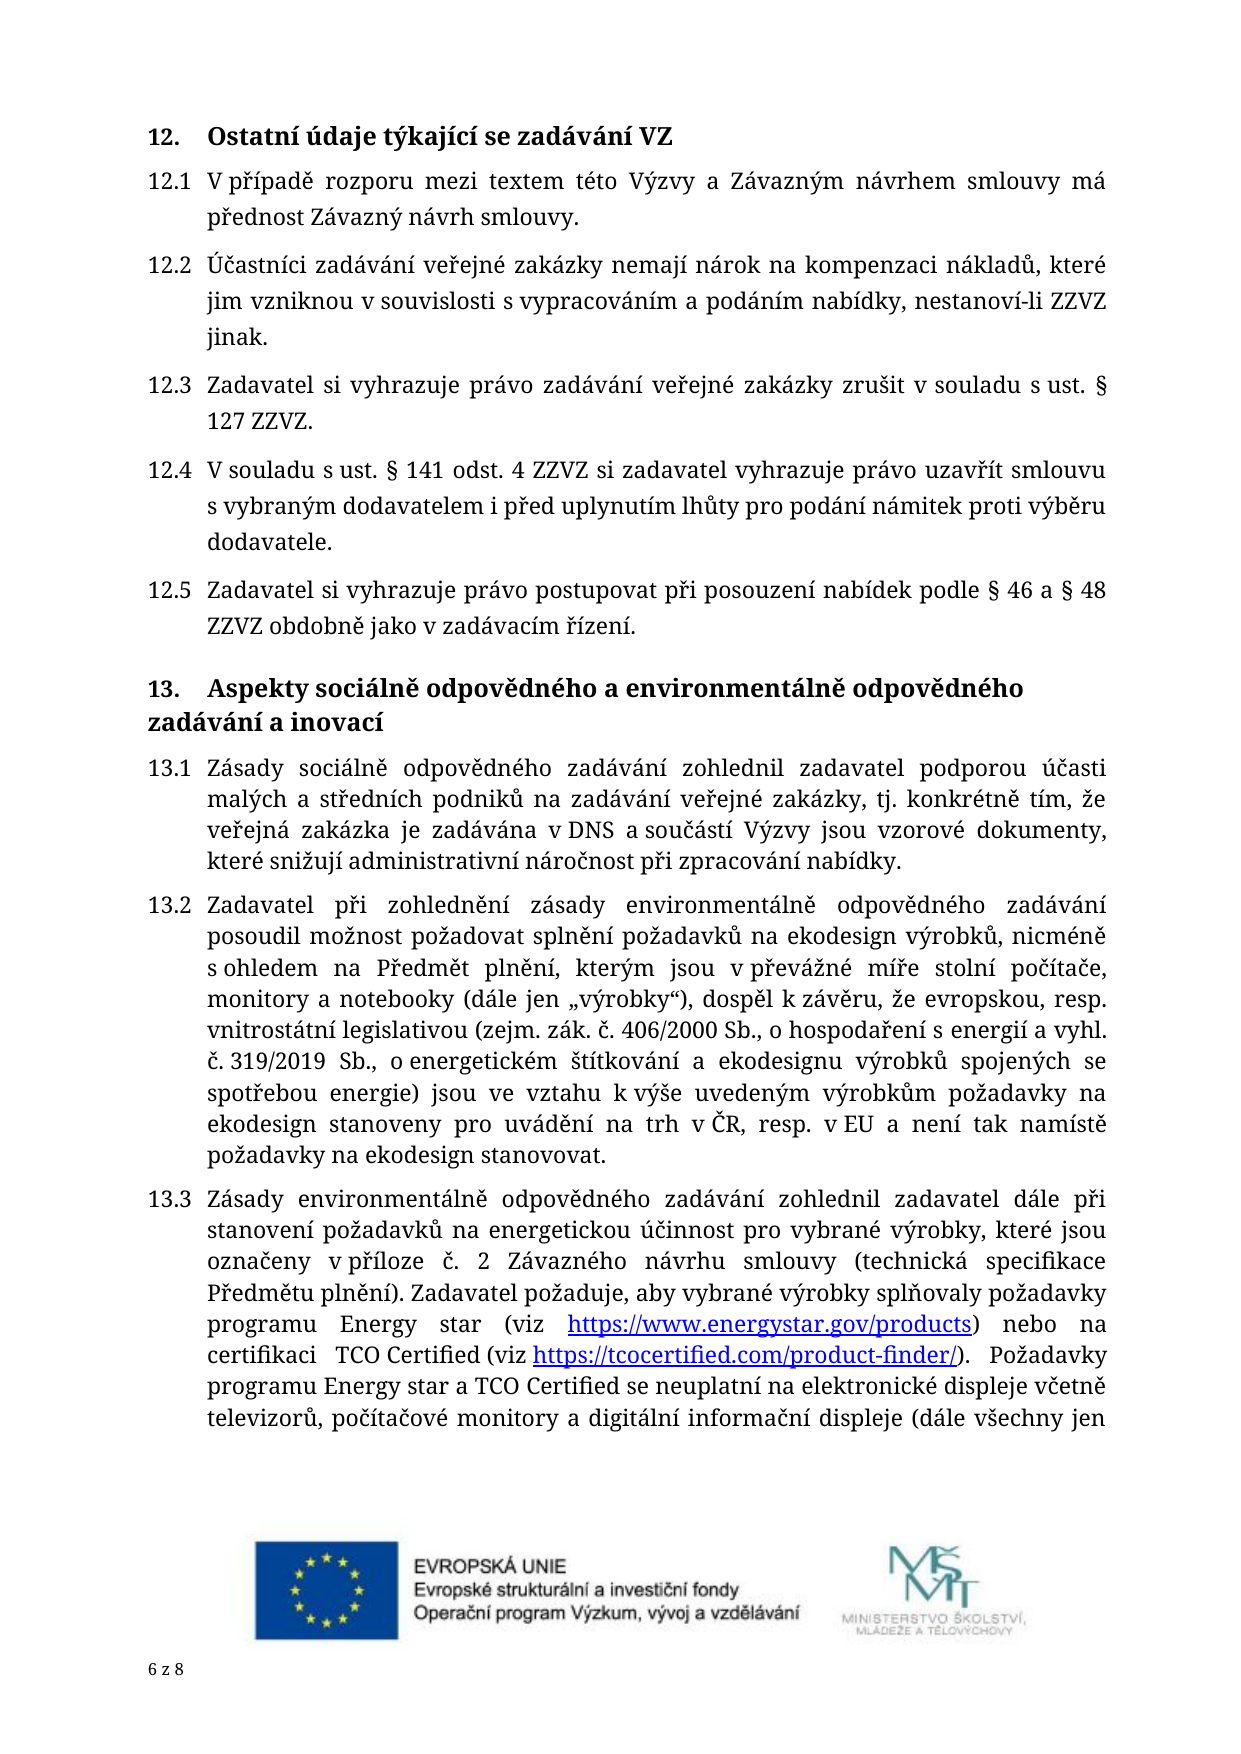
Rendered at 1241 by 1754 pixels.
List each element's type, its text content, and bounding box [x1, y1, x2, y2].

subtitle Ostatní údaje týkající se zadávání VZ [148, 118, 1107, 152]
subtitle Aspekty sociálně odpovědného a environmentálně odpovědného zadávání a inovací [148, 671, 1107, 739]
list Zadavatel si vyhrazuje právo zadávání veřejné zakázky zrušit v souladu s ust. § 127 ZZVZ. [148, 369, 1107, 437]
list V souladu s ust. § 141 odst. 4 ZZVZ si zadavatel vyhrazuje právo uzavřít smlouvu s vybraným dodavatelem i před uplynutím lhůty pro podání námitek proti výběru dodavatele. [148, 454, 1107, 557]
picture [183, 1493, 1104, 1676]
list Zásady sociálně odpovědného zadávání zohlednil zadavatel podporou účasti malých a středních podniků na zadávání veřejné zakázky, tj. konkrétně tím, že veřejná zakázka je zadávána v DNS a součástí Výzvy jsou vzorové dokumenty, které snižují administrativní náročnost při zpracování nabídky. [148, 752, 1107, 877]
list V případě rozporu mezi textem této Výzvy a Závazným návrhem smlouvy má přednost Závazný návrh smlouvy. [148, 165, 1107, 232]
list Zadavatel si vyhrazuje právo postupovat při posouzení nabídek podle § 46 a § 48 ZZVZ obdobně jako v zadávacím řízení. [148, 574, 1107, 641]
list Účastníci zadávání veřejné zakázky nemají nárok na kompenzaci nákladů, které jim vzniknou v souvislosti s vypracováním a podáním nabídky, nestanoví-li ZZVZ jinak. [148, 249, 1107, 352]
list Zadavatel při zohlednění zásady environmentálně odpovědného zadávání posoudil možnost požadovat splnění požadavků na ekodesign výrobků, nicméně s ohledem na Předmět plnění, kterým jsou v převážné míře stolní počítače, monitory a notebooky (dále jen „výrobky“), dospěl k závěru, že evropskou, resp. vnitrostátní legislativou (zejm. zák. č. 406/2000 Sb., o hospodaření s energií a vyhl. č. 319/2019 Sb., o energetickém štítkování a ekodesignu výrobků spojených se spotřebou energie) jsou ve vztahu k výše uvedeným výrobkům požadavky na ekodesign stanoveny pro uvádění na trh v ČR, resp. v EU a není tak namístě požadavky na ekodesign stanovovat. [148, 889, 1107, 1170]
